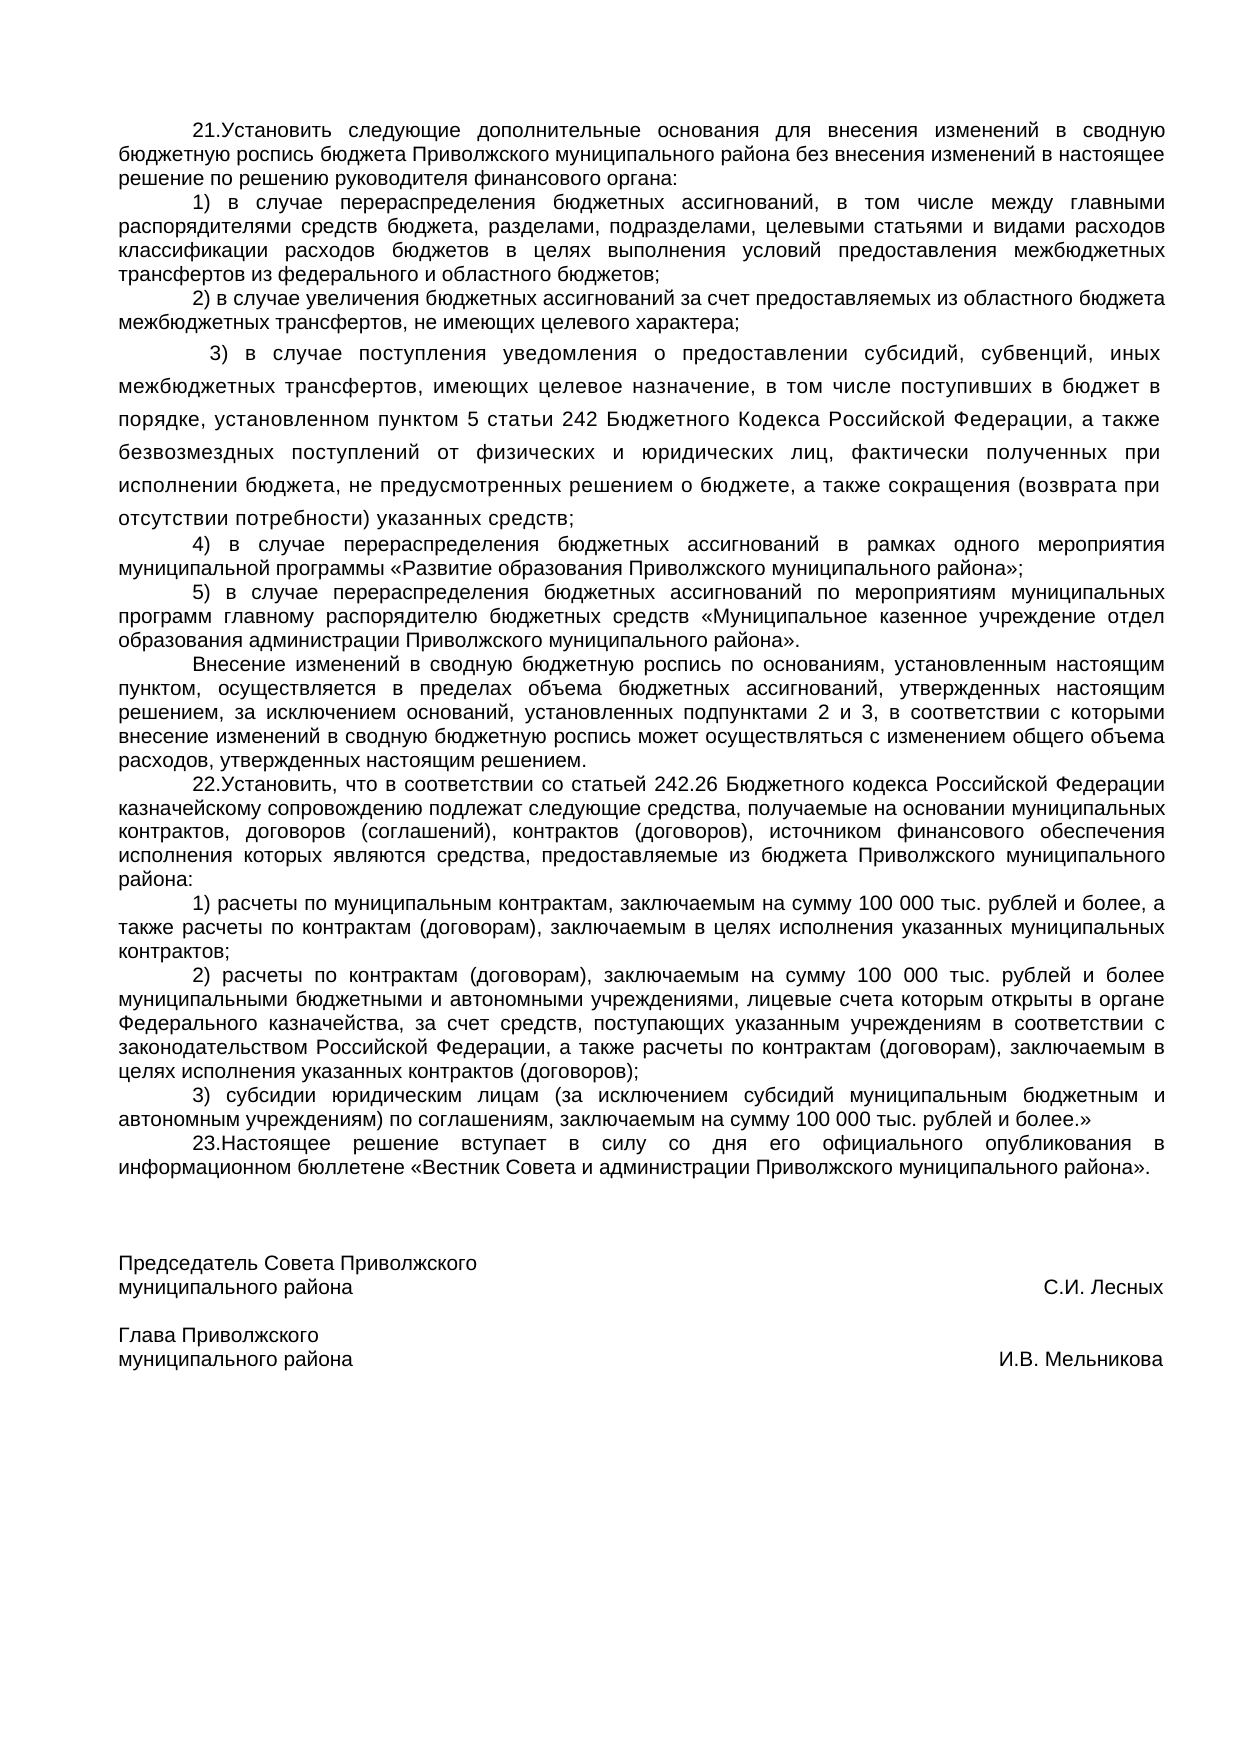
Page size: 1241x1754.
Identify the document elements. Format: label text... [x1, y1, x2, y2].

text Внесение изменений в сводную бюджетную роспись по основаниям, установленным настоящим пунктом, осуществляется в пределах объема бюджетных ассигнований, утвержденных настоящим решением, за исключением оснований, установленных подпунктами 2 и 3, в соответствии с которыми внесение изменений в сводную бюджетную роспись может осуществляться с изменением общего объема расходов, утвержденных настоящим решением. [118, 652, 1166, 771]
text 1) в случае перераспределения бюджетных ассигнований, в том числе между главными распорядителями средств бюджета, разделами, подразделами, целевыми статьями и видами расходов классификации расходов бюджетов в целях выполнения условий предоставления межбюджетных трансфертов из федерального и областного бюджетов; [118, 190, 1166, 286]
text 3) в случае поступления уведомления о предоставлении субсидий, субвенций, иных межбюджетных трансфертов, имеющих целевое назначение, в том числе поступивших в бюджет в порядке, установленном пунктом 5 статьи 242 Бюджетного Кодекса Российской Федерации, а также безвозмездных поступлений от физических и юридических лиц, фактически полученных при исполнении бюджета, не предусмотренных решением о бюджете, а также сокращения (возврата при отсутствии потребности) указанных средств; [118, 334, 1162, 532]
text муниципального района С.И. Лесных [118, 1274, 1166, 1298]
text 2) в случае увеличения бюджетных ассигнований за счет предоставляемых из областного бюджета межбюджетных трансфертов, не имеющих целевого характера; [118, 286, 1166, 334]
text муниципального района И.В. Мельникова [118, 1346, 1166, 1370]
text 3) субсидии юридическим лицам (за исключением субсидий муниципальным бюджетным и автономным учреждениям) по соглашениям, заключаемым на сумму 100 000 тыс. рублей и более.» [118, 1083, 1166, 1131]
text Председатель Совета Приволжского [118, 1251, 1166, 1274]
text 4) в случае перераспределения бюджетных ассигнований в рамках одного мероприятия муниципальной программы «Развитие образования Приволжского муниципального района»; [118, 532, 1166, 580]
text 22.Установить, что в соответствии со статьей 242.26 Бюджетного кодекса Российской Федерации казначейскому сопровождению подлежат следующие средства, получаемые на основании муниципальных контрактов, договоров (соглашений), контрактов (договоров), источником финансового обеспечения исполнения которых являются средства, предоставляемые из бюджета Приволжского муниципального района: [118, 771, 1166, 891]
text 1) расчеты по муниципальным контрактам, заключаемым на сумму 100 000 тыс. рублей и более, а также расчеты по контрактам (договорам), заключаемым в целях исполнения указанных муниципальных контрактов; [118, 891, 1166, 963]
text 21.Установить следующие дополнительные основания для внесения изменений в сводную бюджетную роспись бюджета Приволжского муниципального района без внесения изменений в настоящее решение по решению руководителя финансового органа: [118, 118, 1166, 190]
text 23.Настоящее решение вступает в силу со дня его официального опубликования в информационном бюллетене «Вестник Совета и администрации Приволжского муниципального района». [118, 1131, 1166, 1179]
text Глава Приволжского [118, 1322, 1166, 1346]
text 2) расчеты по контрактам (договорам), заключаемым на сумму 100 000 тыс. рублей и более муниципальными бюджетными и автономными учреждениями, лицевые счета которым открыты в органе Федерального казначейства, за счет средств, поступающих указанным учреждениям в соответствии с законодательством Российской Федерации, а также расчеты по контрактам (договорам), заключаемым в целях исполнения указанных контрактов (договоров); [118, 963, 1166, 1083]
text 5) в случае перераспределения бюджетных ассигнований по мероприятиям муниципальных программ главному распорядителю бюджетных средств «Муниципальное казенное учреждение отдел образования администрации Приволжского муниципального района». [118, 580, 1166, 652]
